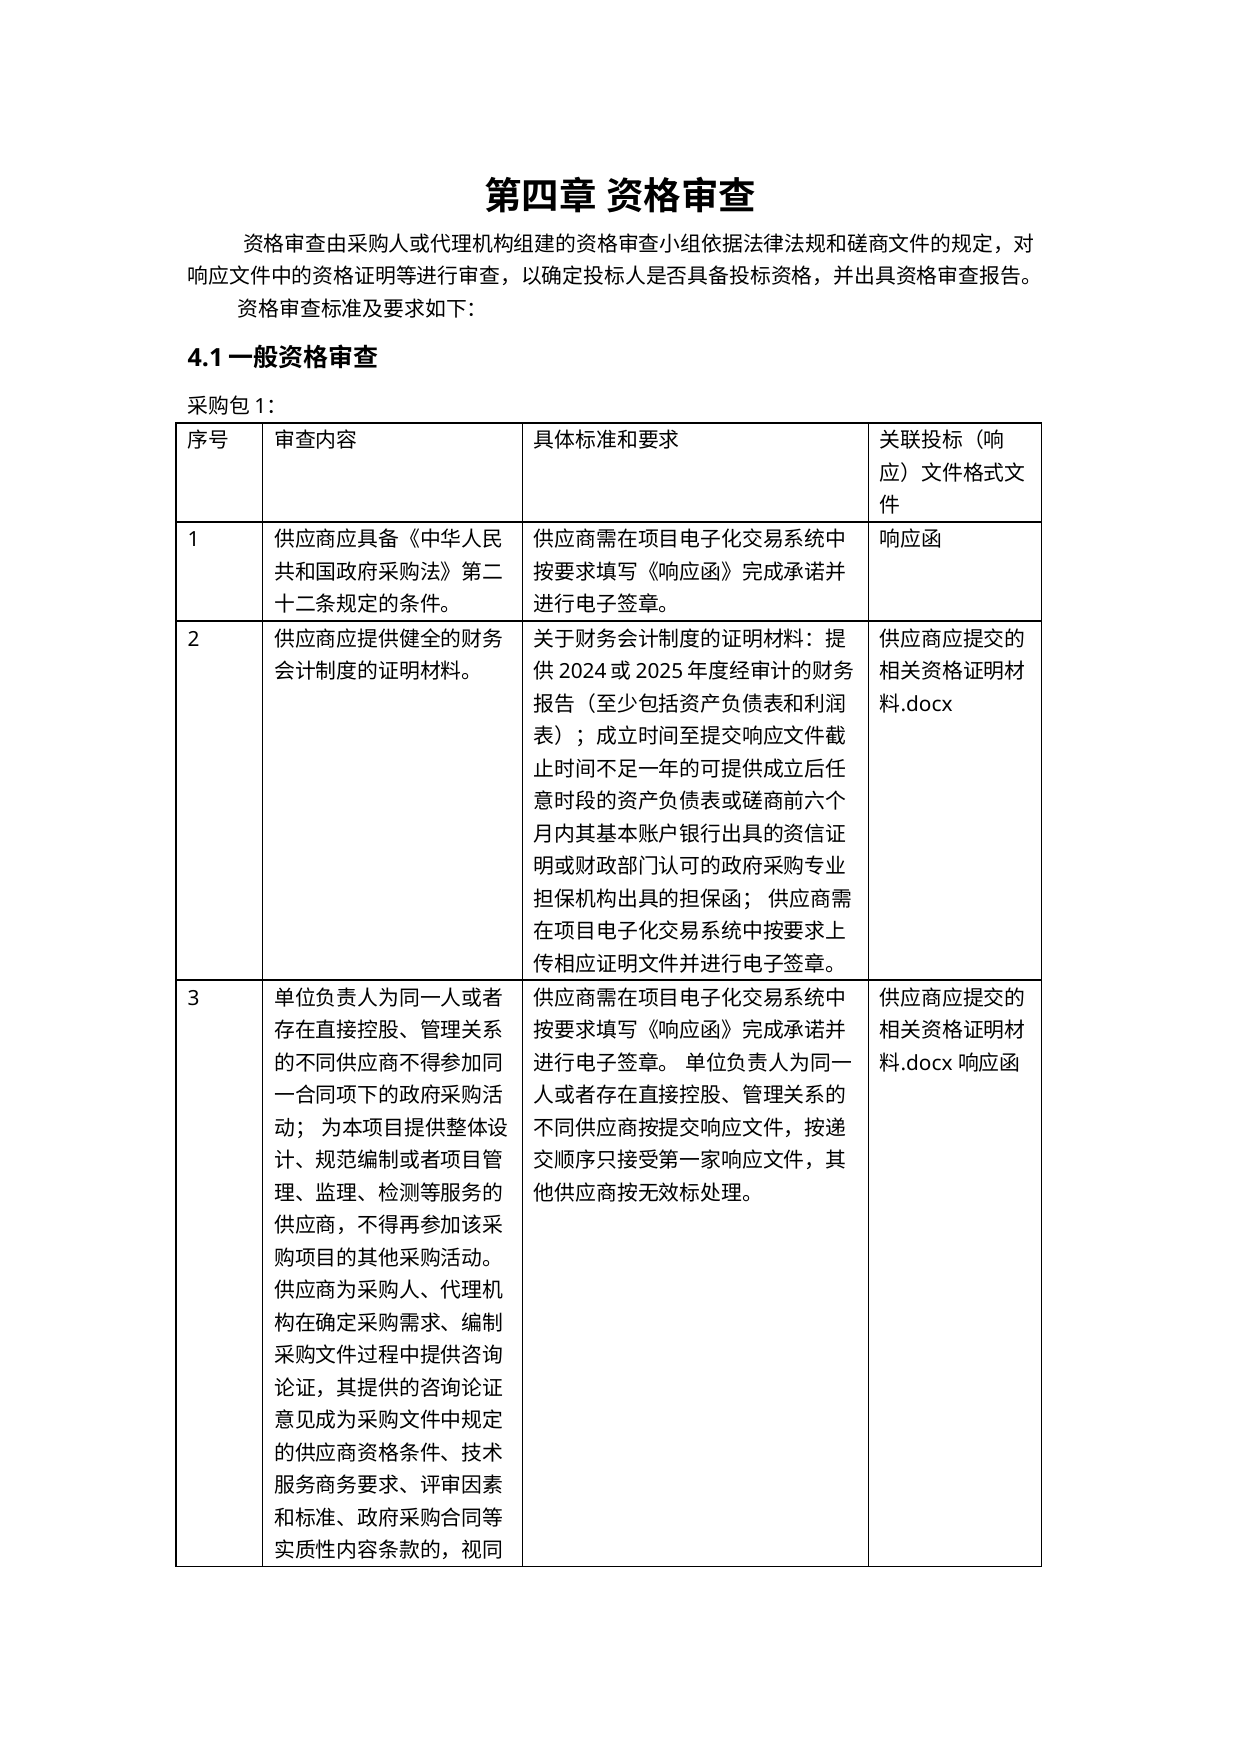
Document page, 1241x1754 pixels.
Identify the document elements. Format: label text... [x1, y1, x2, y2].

table_header 具体标准和要求 [523, 424, 868, 521]
table_cell 供应商应提供健全的财务会计制度的证明材料。 [263, 622, 522, 979]
table_cell 2 [177, 622, 262, 979]
text 4.1一般资格审查 [187, 324, 1053, 389]
table_cell 1 [177, 523, 262, 620]
table_header 关联投标（响应）文件格式文件 [869, 424, 1041, 521]
table_cell 供应商需在项目电子化交易系统中按要求填写《响应函》完成承诺并进行电子签章。 [523, 523, 868, 620]
text 第四章 资格审查 [187, 162, 1053, 227]
table_cell 供应商应提交的相关资格证明材料.docx [869, 622, 1041, 979]
text 采购包1： [187, 389, 1053, 422]
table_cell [523, 981, 868, 1566]
text 资格审查标准及要求如下： [187, 292, 1053, 324]
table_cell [869, 981, 1041, 1566]
table_cell 3 [177, 981, 262, 1566]
table_cell 供应商应具备《中华人民共和国政府采购法》第二十二条规定的条件。 [263, 523, 522, 620]
text 资格审查由采购人或代理机构组建的资格审查小组依据法律法规和磋商文件的规定，对响应文件中的资格证明等进行审查，以确定投标人是否具备投标资格，并出具资格审查报告。 [187, 227, 1053, 292]
table_cell 关于财务会计制度的证明材料：提供2024或2025年度经审计的财务报告（至少包括资产负债表和利润表）；成立时间至提交响应文件截止时间不足一年的可提供成立后任意时段的资产负债表或磋商前六个月内其基本账户银行出具的资信证明或财政部门认可的政府采购专业担保机构出具的担保函； 供应商需在项目电子化交易系统中按要求上传相应证明文件并进行电子签章。 [523, 622, 868, 979]
table_cell 响应函 [869, 523, 1041, 620]
table_header 序号 [177, 424, 262, 521]
table_header 审查内容 [263, 424, 522, 521]
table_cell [263, 981, 522, 1566]
